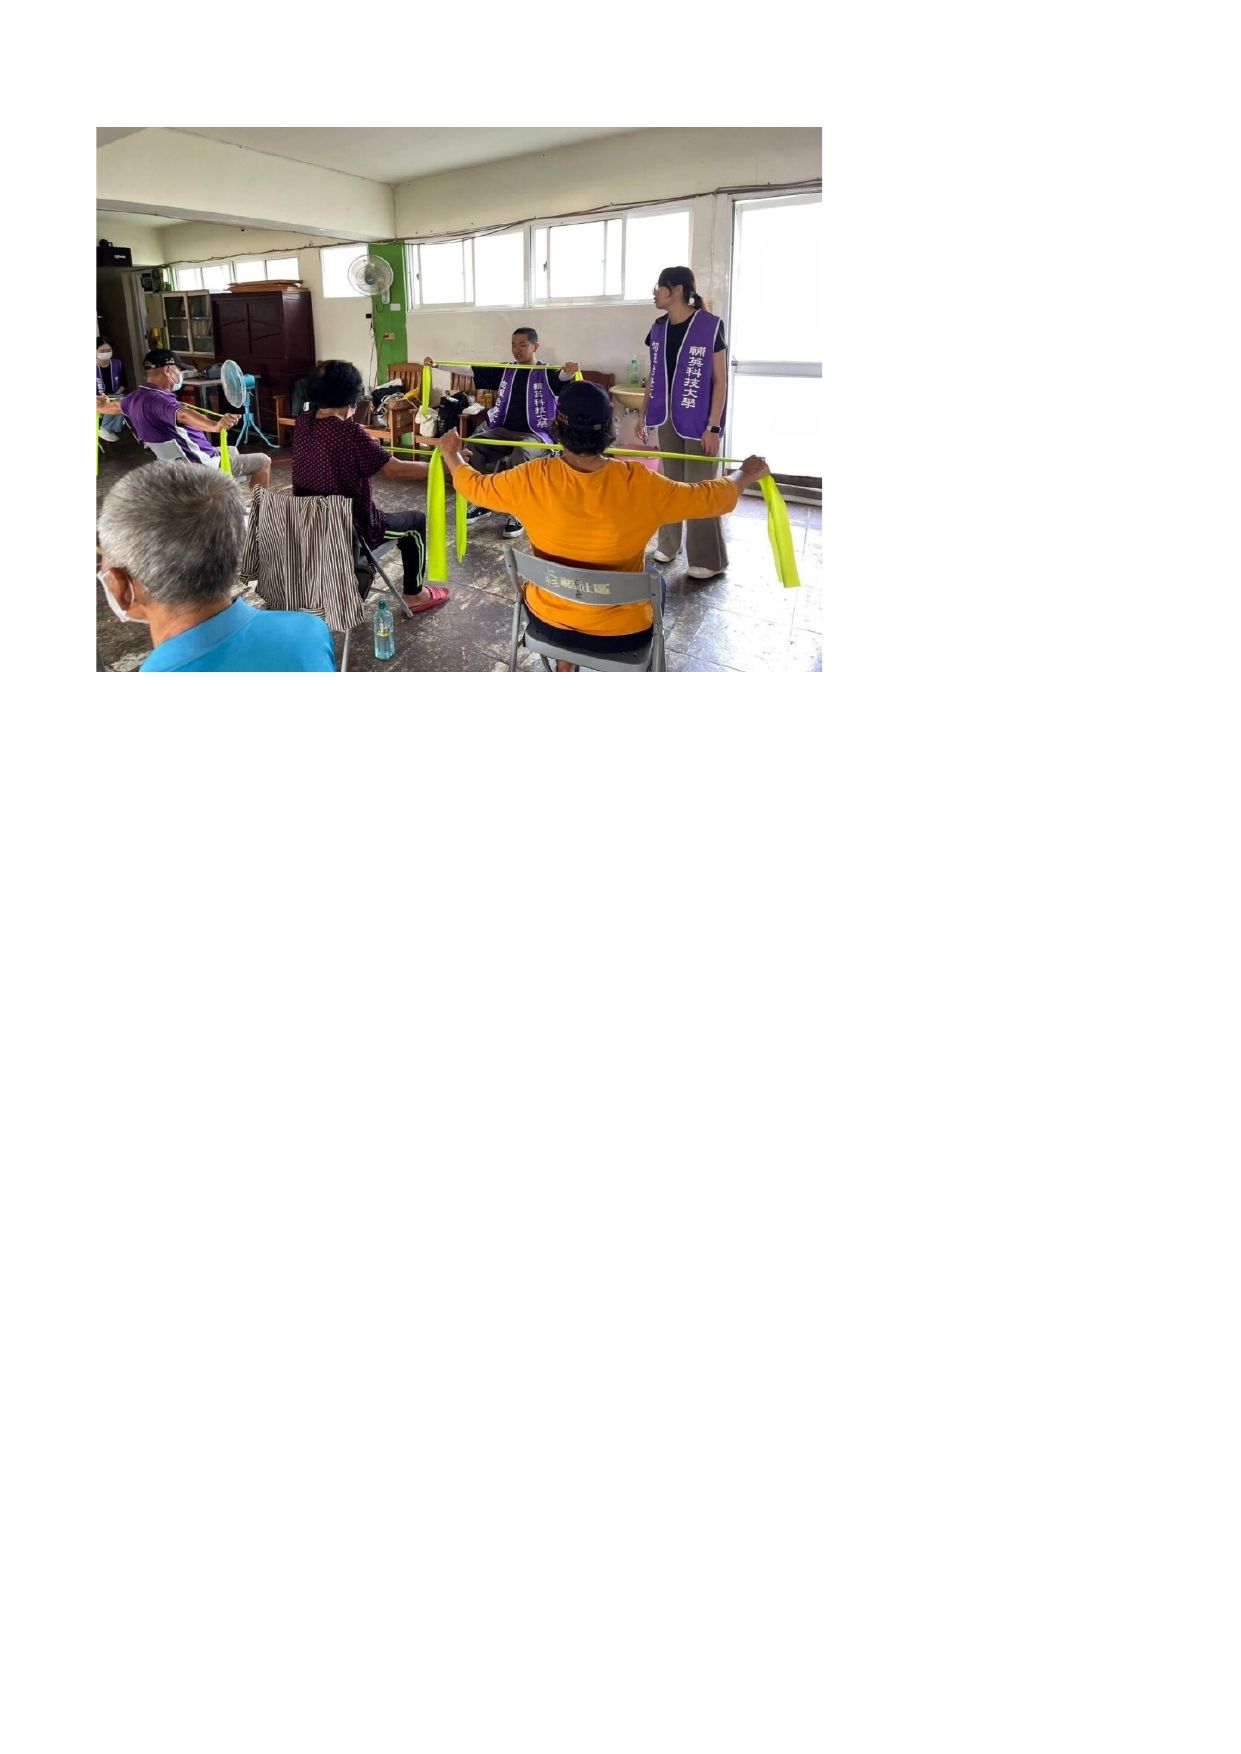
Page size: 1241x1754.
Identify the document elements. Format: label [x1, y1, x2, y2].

picture [96, 127, 823, 672]
